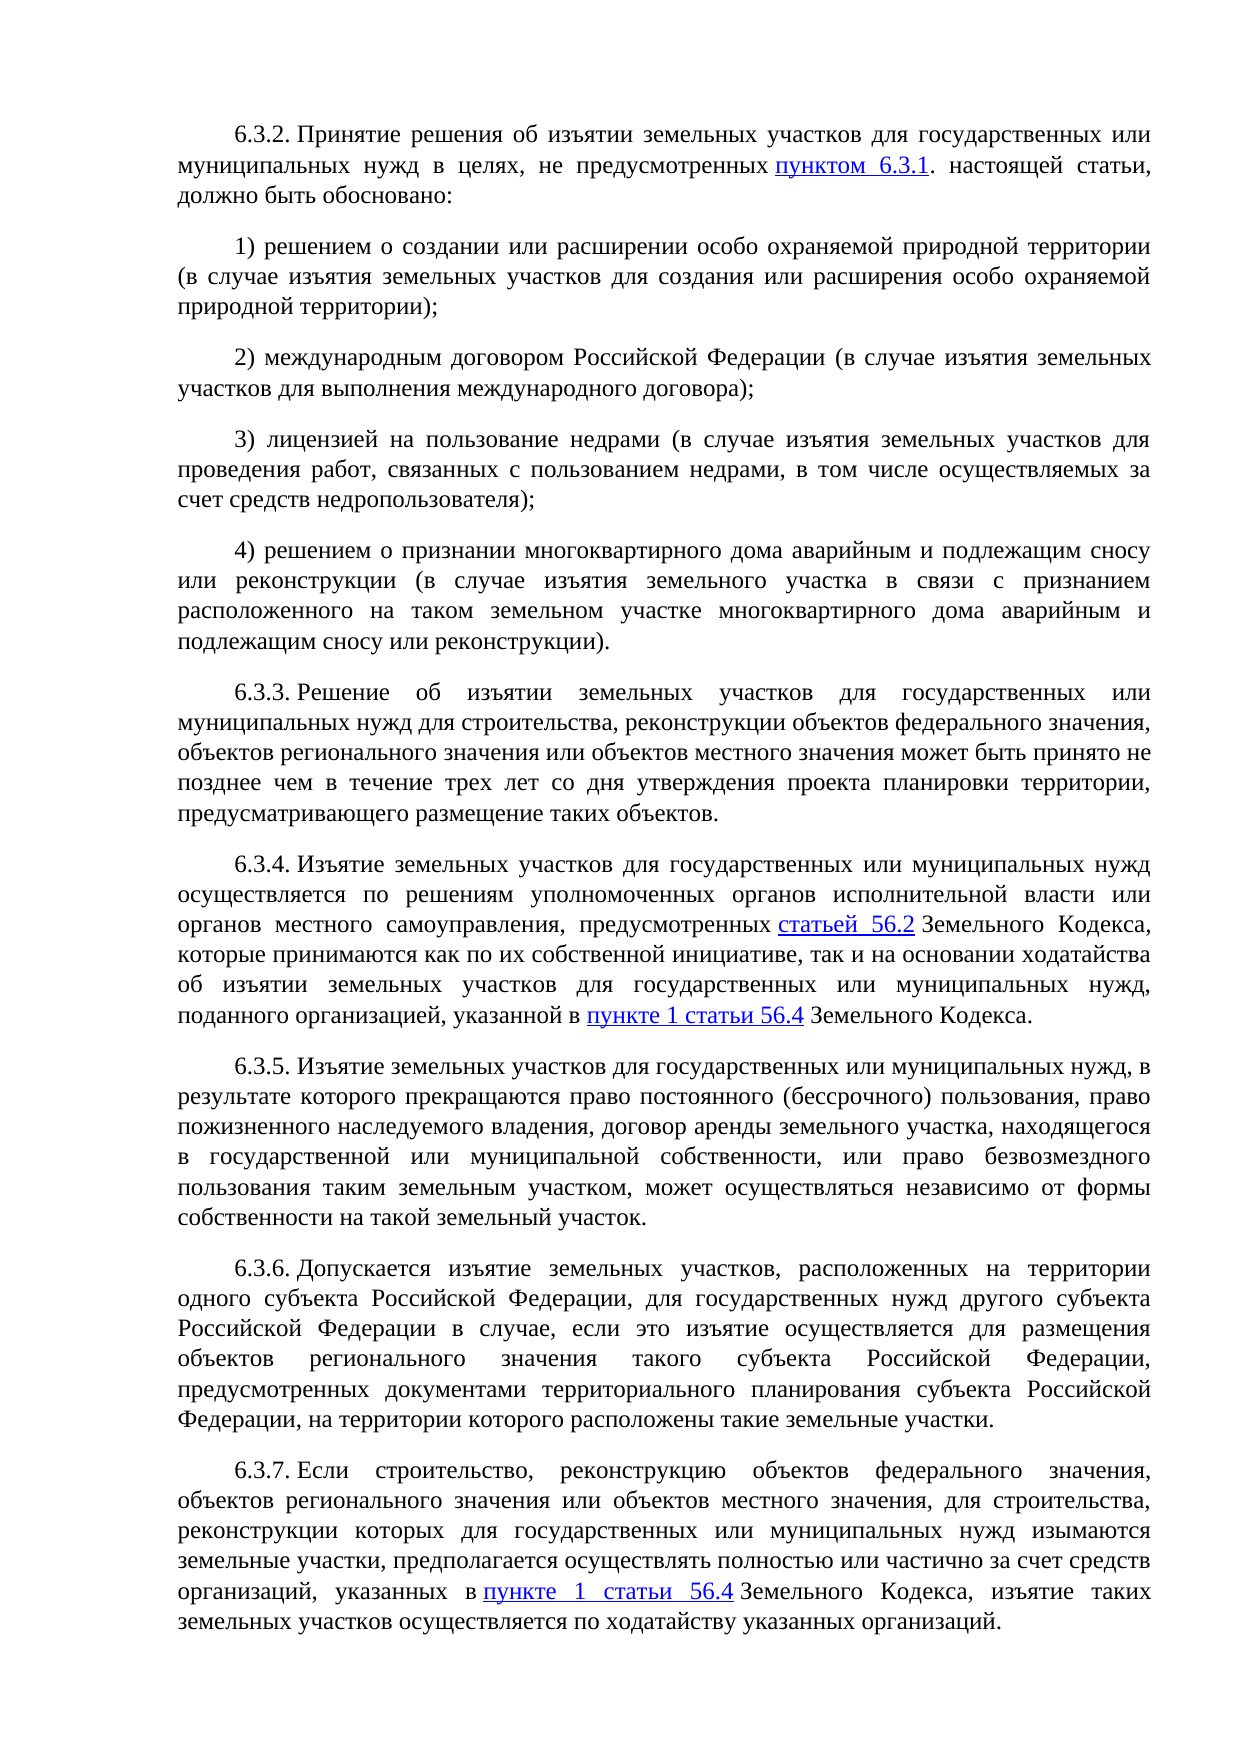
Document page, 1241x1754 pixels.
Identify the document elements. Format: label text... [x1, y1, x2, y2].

text 6.3.5. Изъятие земельных участков для государственных или муниципальных нужд, в результате которого прекращаются право постоянного (бессрочного) пользования, право пожизненного наследуемого владения, договор аренды земельного участка, находящегося в государственной или муниципальной собственности, или право безвозмездного пользования таким земельным участком, может осуществляться независимо от формы собственности на такой земельный участок. [177, 1049, 1152, 1231]
text 6.3.6. Допускается изъятие земельных участков, расположенных на территории одного субъекта Российской Федерации, для государственных нужд другого субъекта Российской Федерации в случае, если это изъятие осуществляется для размещения объектов регионального значения такого субъекта Российской Федерации, предусмотренных документами территориального планирования субъекта Российской Федерации, на территории которого расположены такие земельные участки. [177, 1251, 1152, 1433]
text 6.3.4. Изъятие земельных участков для государственных или муниципальных нужд осуществляется по решениям уполномоченных органов исполнительной власти или органов местного самоуправления, предусмотренных статьей 56.2 Земельного Кодекса, которые принимаются как по их собственной инициативе, так и на основании ходатайства об изъятии земельных участков для государственных или муниципальных нужд, поданного организацией, указанной в пункте 1 статьи 56.4 Земельного Кодекса. [177, 847, 1152, 1028]
text 6.3.3. Решение об изъятии земельных участков для государственных или муниципальных нужд для строительства, реконструкции объектов федерального значения, объектов регионального значения или объектов местного значения может быть принято не позднее чем в течение трех лет со дня утверждения проекта планировки территории, предусматривающего размещение таких объектов. [177, 675, 1152, 826]
text 6.3.7. Если строительство, реконструкцию объектов федерального значения, объектов регионального значения или объектов местного значения, для строительства, реконструкции которых для государственных или муниципальных нужд изымаются земельные участки, предполагается осуществлять полностью или частично за счет средств организаций, указанных в пункте 1 статьи 56.4 Земельного Кодекса, изъятие таких земельных участков осуществляется по ходатайству указанных организаций. [177, 1453, 1152, 1635]
text 3) лицензией на пользование недрами (в случае изъятия земельных участков для проведения работ, связанных с пользованием недрами, в том числе осуществляемых за счет средств недропользователя); [177, 422, 1152, 513]
text 2) международным договором Российской Федерации (в случае изъятия земельных участков для выполнения международного договора); [177, 341, 1152, 401]
text 6.3.2. Принятие решения об изъятии земельных участков для государственных или муниципальных нужд в целях, не предусмотренных пунктом 6.3.1. настоящей статьи, должно быть обосновано: [177, 118, 1152, 209]
text 1) решением о создании или расширении особо охраняемой природной территории (в случае изъятия земельных участков для создания или расширения особо охраняемой природной территории); [177, 229, 1152, 320]
text 4) решением о признании многоквартирного дома аварийным и подлежащим сносу или реконструкции (в случае изъятия земельного участка в связи с признанием расположенного на таком земельном участке многоквартирного дома аварийным и подлежащим сносу или реконструкции). [177, 534, 1152, 654]
